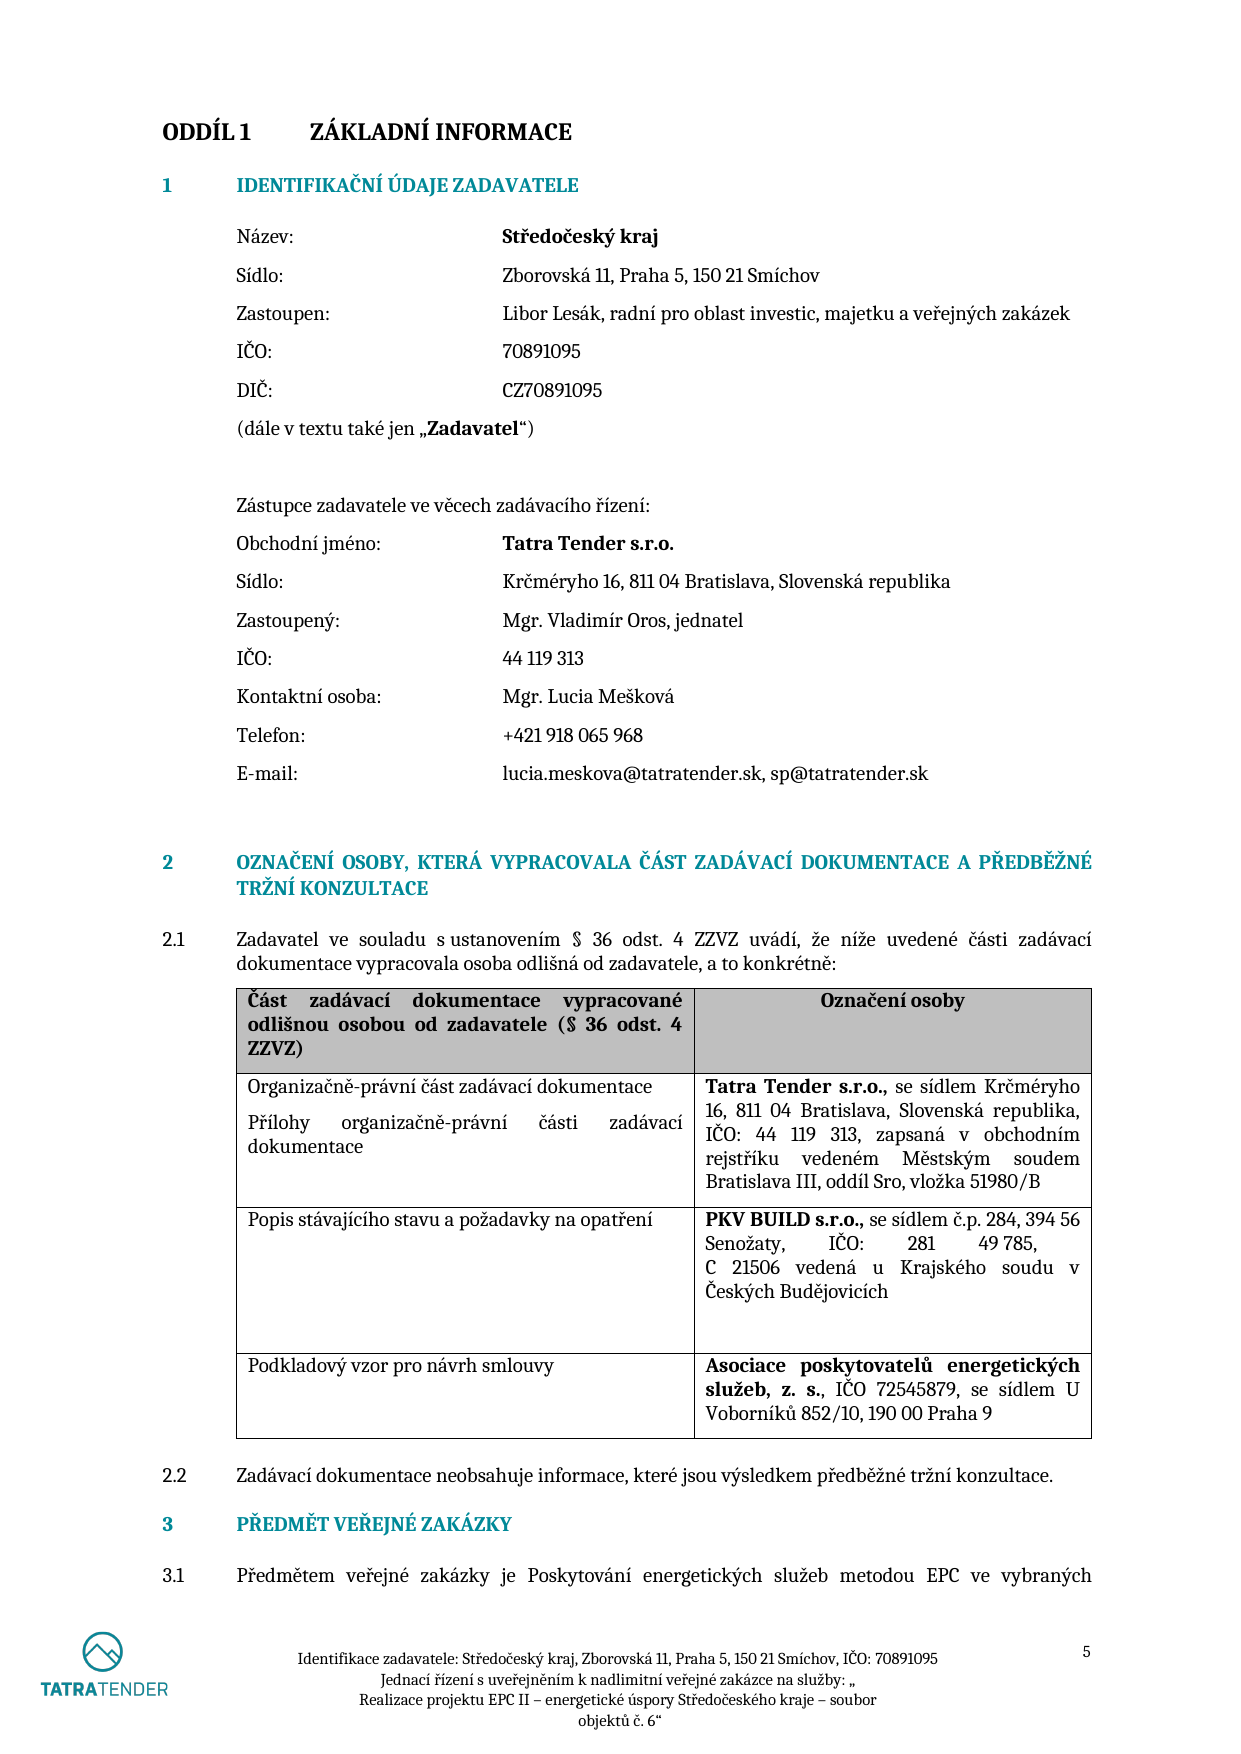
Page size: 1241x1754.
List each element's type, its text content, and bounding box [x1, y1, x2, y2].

table_cell Tatra Tender s.r.o., se sídlem Krčméryho 16, 811 04 Bratislava, Slovenská republika, IČO: 44 119 313, zapsaná v obchodním rejstříku vedeném Městským soudem Bratislava III, oddíl Sro, vložka 51980/B [695, 1074, 1091, 1207]
table_cell Popis stávajícího stavu a požadavky na opatření [237, 1208, 694, 1352]
table_cell Organizačně-právní část zadávací dokumentace Přílohy organizačně-právní části zadávací dokumentace [237, 1074, 694, 1207]
text (dále v textu také jen „Zadavatel“) [236, 417, 1093, 441]
text Telefon: +421 918 065 968 [236, 723, 1093, 747]
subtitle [162, 1564, 1093, 1588]
text Zastoupený: Mgr. Vladimír Oros, jednatel [236, 608, 1093, 632]
subtitle ODDÍL 1 ZÁKLADNÍ INFORMACE [162, 118, 1093, 147]
text IČO: 70891095 [236, 340, 1093, 364]
text DIČ: CZ70891095 [236, 378, 1093, 402]
text Obchodní jméno: Tatra Tender s.r.o. [236, 532, 1093, 556]
subtitle Předmět veřejné zakázky [162, 1513, 1093, 1537]
text IČO: 44 119 313 [236, 647, 1093, 671]
text Zastoupen: Libor Lesák, radní pro oblast investic, majetku a veřejných zakázek [236, 302, 1093, 326]
subtitle Identifikační údaje zadavatele [162, 174, 1093, 198]
subtitle Zadavatel ve souladu s ustanovením § 36 odst. 4 ZZVZ uvádí, že níže uvedené části zadávací dokumentace vypracovala osoba odlišná od zadavatele, a to konkrétně: [162, 927, 1093, 975]
subtitle Zadávací dokumentace neobsahuje informace, které jsou výsledkem předběžné tržní konzultace. [162, 1464, 1093, 1488]
text Kontaktní osoba: Mgr. Lucia Mešková [236, 685, 1093, 709]
text E-mail: lucia.meskova@tatratender.sk, sp@tatratender.sk [236, 762, 1093, 786]
table_header Označení osoby [695, 989, 1091, 1073]
table_cell Asociace poskytovatelů energetických služeb, z. s., IČO 72545879, se sídlem U Voborníků 852/10, 190 00 Praha 9 [695, 1354, 1091, 1438]
text Název: Středočeský kraj [236, 225, 1093, 249]
table_cell Podkladový vzor pro návrh smlouvy [237, 1354, 694, 1438]
table_header Část zadávací dokumentace vypracované odlišnou osobou od zadavatele (§ 36 odst. 4 ZZVZ) [237, 989, 694, 1073]
text Sídlo: Zborovská 11, Praha 5, 150 21 Smíchov [236, 263, 1093, 287]
text Zástupce zadavatele ve věcech zadávacího řízení: [236, 493, 1093, 517]
table_cell PKV BUILD s.r.o., se sídlem č.p. 284, 394 56 Senožaty, IČO: 281 49 785, C 21506 vedená u Krajského soudu v Českých Budějovicích [695, 1208, 1091, 1352]
subtitle Označení osoby, která vypracovala část zadávací dokumentace a předběžné tržní konzultace [162, 851, 1093, 901]
text Sídlo: Krčméryho 16, 811 04 Bratislava, Slovenská republika [236, 570, 1093, 594]
picture [20, 1621, 188, 1710]
